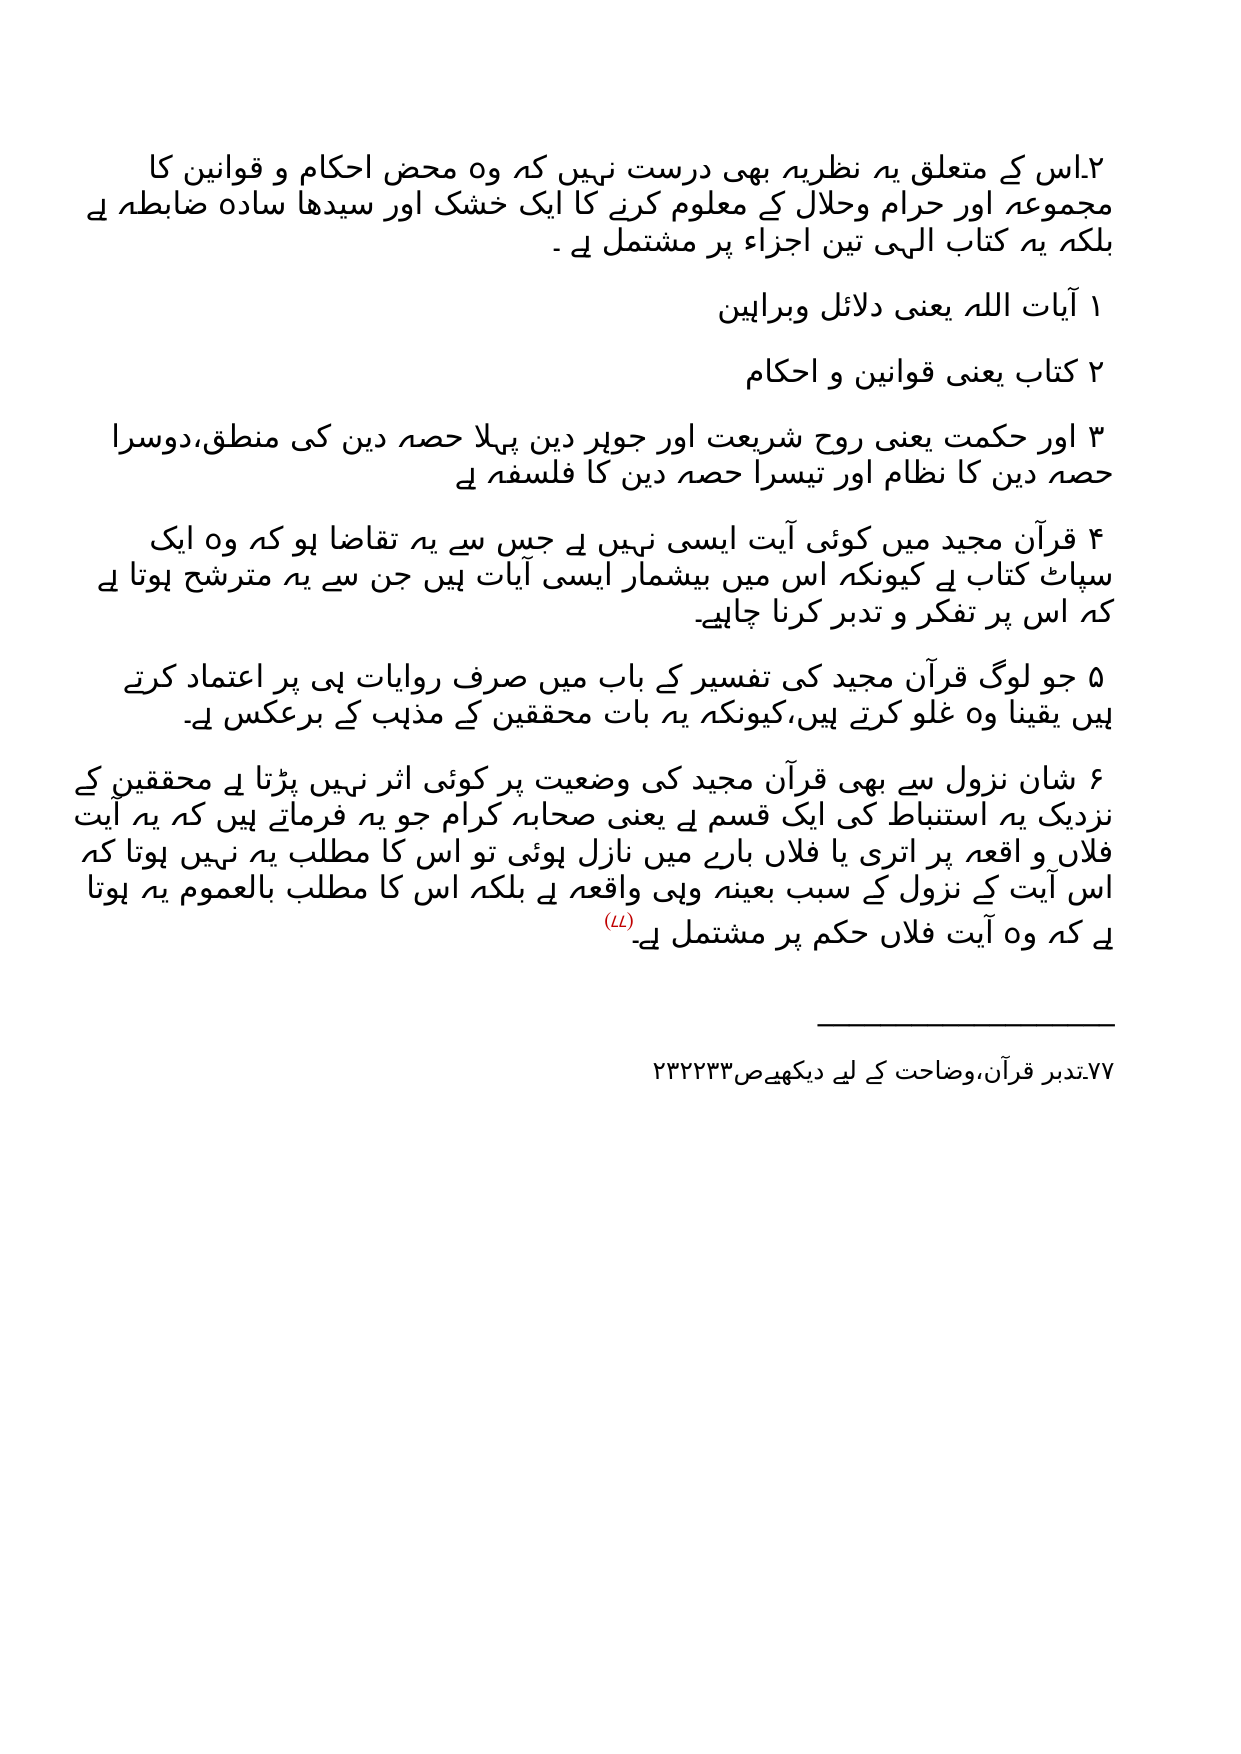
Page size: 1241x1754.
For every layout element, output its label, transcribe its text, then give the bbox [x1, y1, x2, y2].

text ___________________ [72, 990, 1114, 1027]
text ۶ شان نزول سے بھی قرآن مجید کی وضعیت پر کوئی اثر نہیں پڑتا ہے محققین کے نزدیک یہ استنباط کی ایک قسم ہے یعنی صحابہ کرام جو یہ فرماتے ہیں کہ یہ آیت فلاں و اقعہ پر اتری یا فلاں بارے میں نازل ہوئی تو اس کا مطلب یہ نہیں ہوتا کہ اس آیت کے نزول کے سبب بعینہ وہی واقعہ ہے بلکہ اس کا مطلب بالعموم یہ ہوتا ہے کہ وہ آیت فلاں حکم پر مشتمل ہے۔(۷۷) [72, 760, 1114, 961]
text ۲ کتاب یعنی قوانین و احکام [72, 353, 1114, 389]
text ۷۷۔تدبر قرآن،وضاحت کے لیے دیکھیےص۲۳۲۲۳۳ [72, 1056, 1114, 1085]
text ۴ قرآن مجید میں کوئی آیت ایسی نہیں ہے جس سے یہ تقاضا ہو کہ وہ ایک سپاٹ کتاب ہے کیونکہ اس میں بیشمار ایسی آیات ہیں جن سے یہ مترشح ہوتا ہے کہ اس پر تفکر و تدبر کرنا چاہیے۔ [72, 520, 1114, 629]
text ۲۔اس کے متعلق یہ نظریہ بھی درست نہیں کہ وہ محض احکام و قوانین کا مجموعہ اور حرام وحلال کے معلوم کرنے کا ایک خشک اور سیدھا سادہ ضابطہ ہے بلکہ یہ کتاب الہی تین اجزاء پر مشتمل ہے ۔ [72, 149, 1114, 258]
text ۵ جو لوگ قرآن مجید کی تفسیر کے باب میں صرف روایات ہی پر اعتماد کرتے ہیں یقینا وہ غلو کرتے ہیں،کیونکہ یہ بات محققین کے مذہب کے برعکس ہے۔ [72, 658, 1114, 731]
text ۳ اور حکمت یعنی روح شریعت اور جوہر دین پہلا حصہ دین کی منطق،دوسرا حصہ دین کا نظام اور تیسرا حصہ دین کا فلسفہ ہے [72, 418, 1114, 491]
text ۱ آیات اللہ یعنی دلائل وبراہین [72, 287, 1114, 324]
